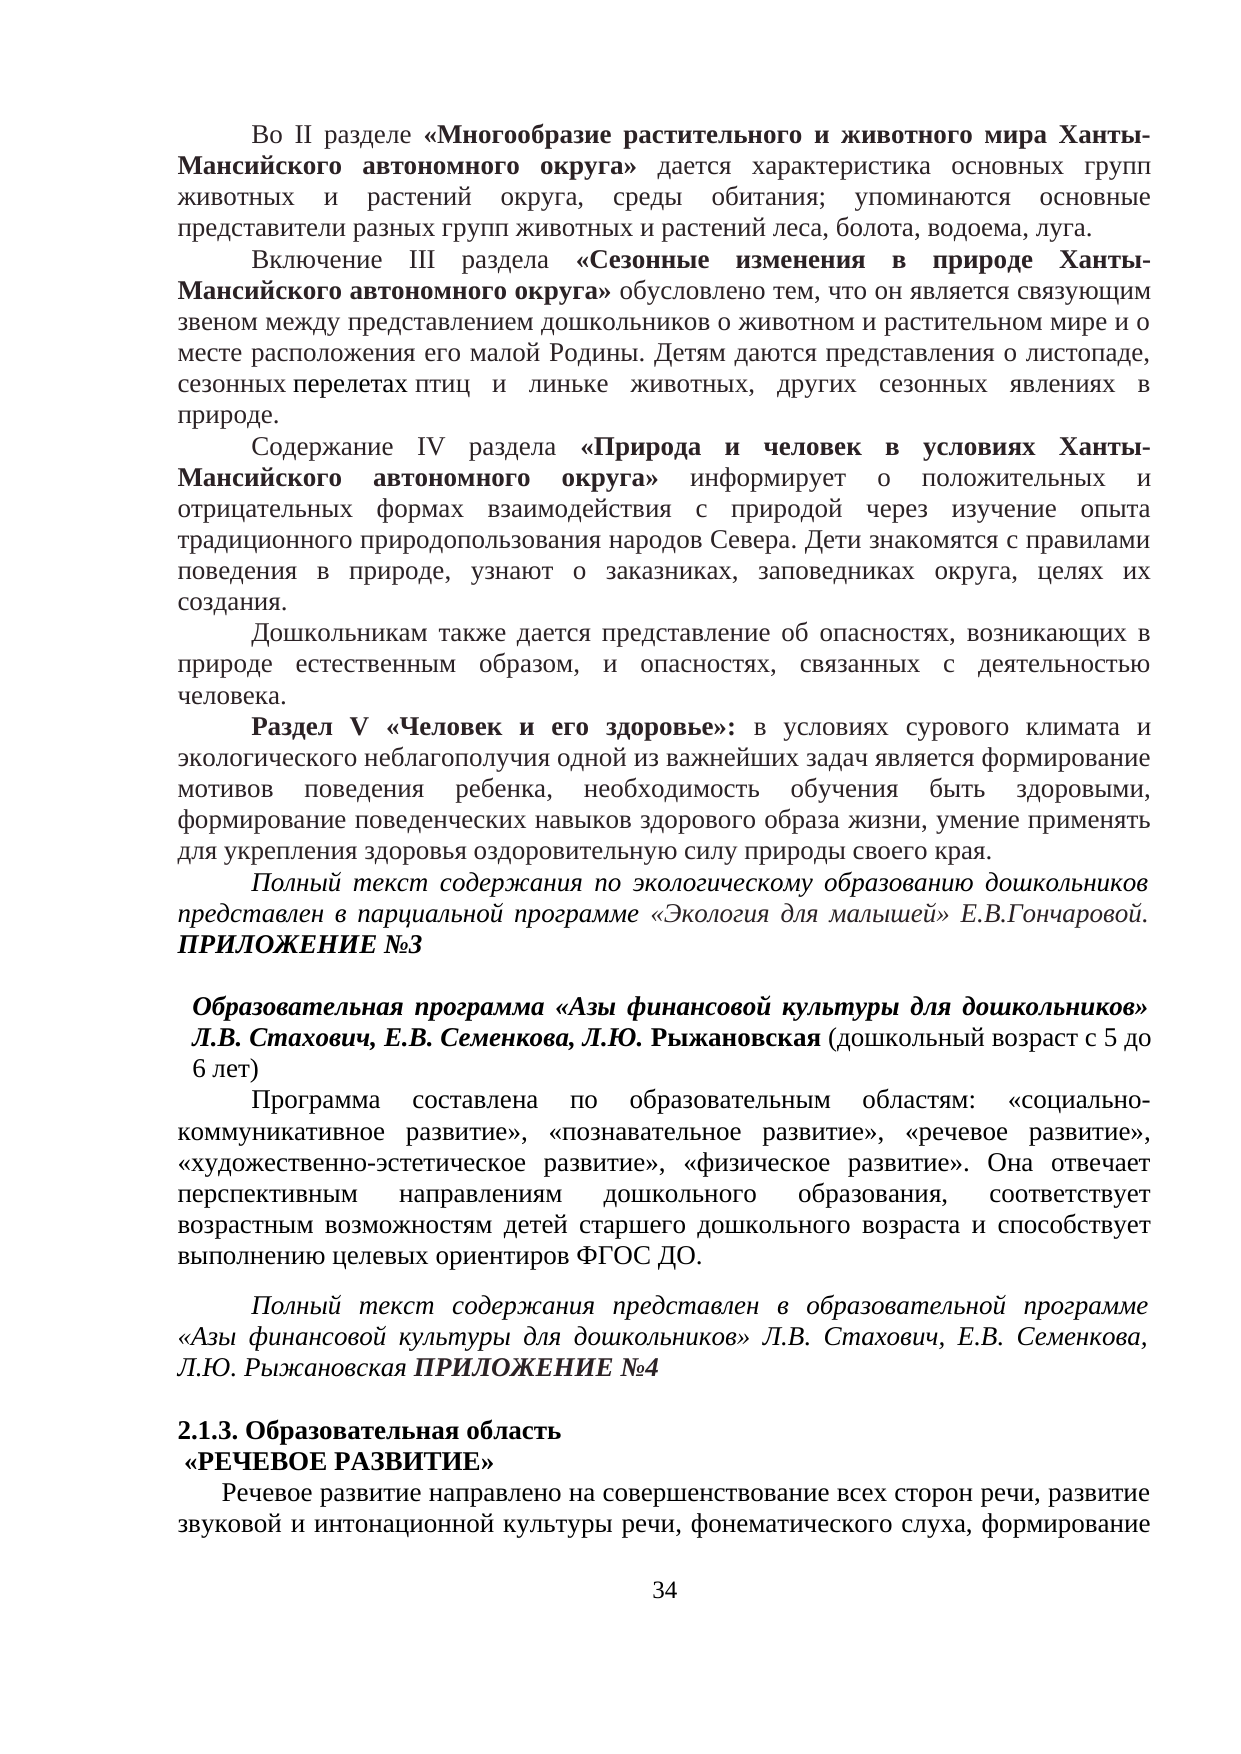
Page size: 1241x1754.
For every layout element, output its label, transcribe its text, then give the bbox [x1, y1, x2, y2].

text Дошкольникам также дается представление об опасностях, возникающих в природе естественным образом, и опасностях, связанных с деятельностью человека. [177, 616, 1152, 710]
text Включение III раздела «Сезонные изменения в природе Ханты-Мансийского автономного округа» обусловлено тем, что он является связующим звеном между представлением дошкольников о животном и растительном мире и о месте расположения его малой Родины. Детям даются представления о листопаде, сезонных перелетах птиц и линьке животных, других сезонных явлениях в природе. [177, 243, 1152, 429]
text Раздел V «Человек и его здоровье»: в условиях сурового климата и экологического неблагополучия одной из важнейших задач является формирование мотивов поведения ребенка, необходимость обучения быть здоровыми, формирование поведенческих навыков здорового образа жизни, умение применять для укрепления здоровья оздоровительную силу природы своего края. [177, 710, 1152, 866]
text Полный текст содержания представлен в образовательной программе «Азы финансовой культуры для дошкольников» Л.В. Стахович, Е.В. Семенкова, Л.Ю. Рыжановская ПРИЛОЖЕНИЕ №4 [177, 1289, 1152, 1383]
text 2.1.3. Образовательная область [148, 1414, 1152, 1445]
text Во II разделе «Многообразие растительного и животного мира Ханты-Мансийского автономного округа» дается характеристика основных групп животных и растений округа, среды обитания; упоминаются основные представители разных групп животных и растений леса, болота, водоема, луга. [177, 118, 1152, 243]
text Полный текст содержания по экологическому образованию дошкольников представлен в парциальной программе «Экология для малышей» Е.В.Гончаровой. ПРИЛОЖЕНИЕ №3 [177, 866, 1152, 959]
text «РЕЧЕВОЕ РАЗВИТИЕ» [148, 1445, 1152, 1476]
list Программа составлена по образовательным областям: «социально-коммуникативное развитие», «познавательное развитие», «речевое развитие», «художественно-эстетическое развитие», «физическое развитие». Она отвечает перспективным направлениям дошкольного образования, соответствует возрастным возможностям детей старшего дошкольного возраста и способствует выполнению целевых ориентиров ФГОС ДО. [177, 1084, 1152, 1271]
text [177, 1476, 1152, 1538]
text Содержание IV раздела «Природа и человек в условиях Ханты-Мансийского автономного округа» информирует о положительных и отрицательных формах взаимодействия с природой через изучение опыта традиционного природопользования народов Севера. Дети знакомятся с правилами поведения в природе, узнают о заказниках, заповедниках округа, целях их создания. [177, 429, 1152, 616]
text Образовательная программа «Азы финансовой культуры для дошкольников» Л.В. Стахович, Е.В. Семенкова, Л.Ю. Рыжановская (дошкольный возраст с 5 до 6 лет) [192, 990, 1152, 1084]
